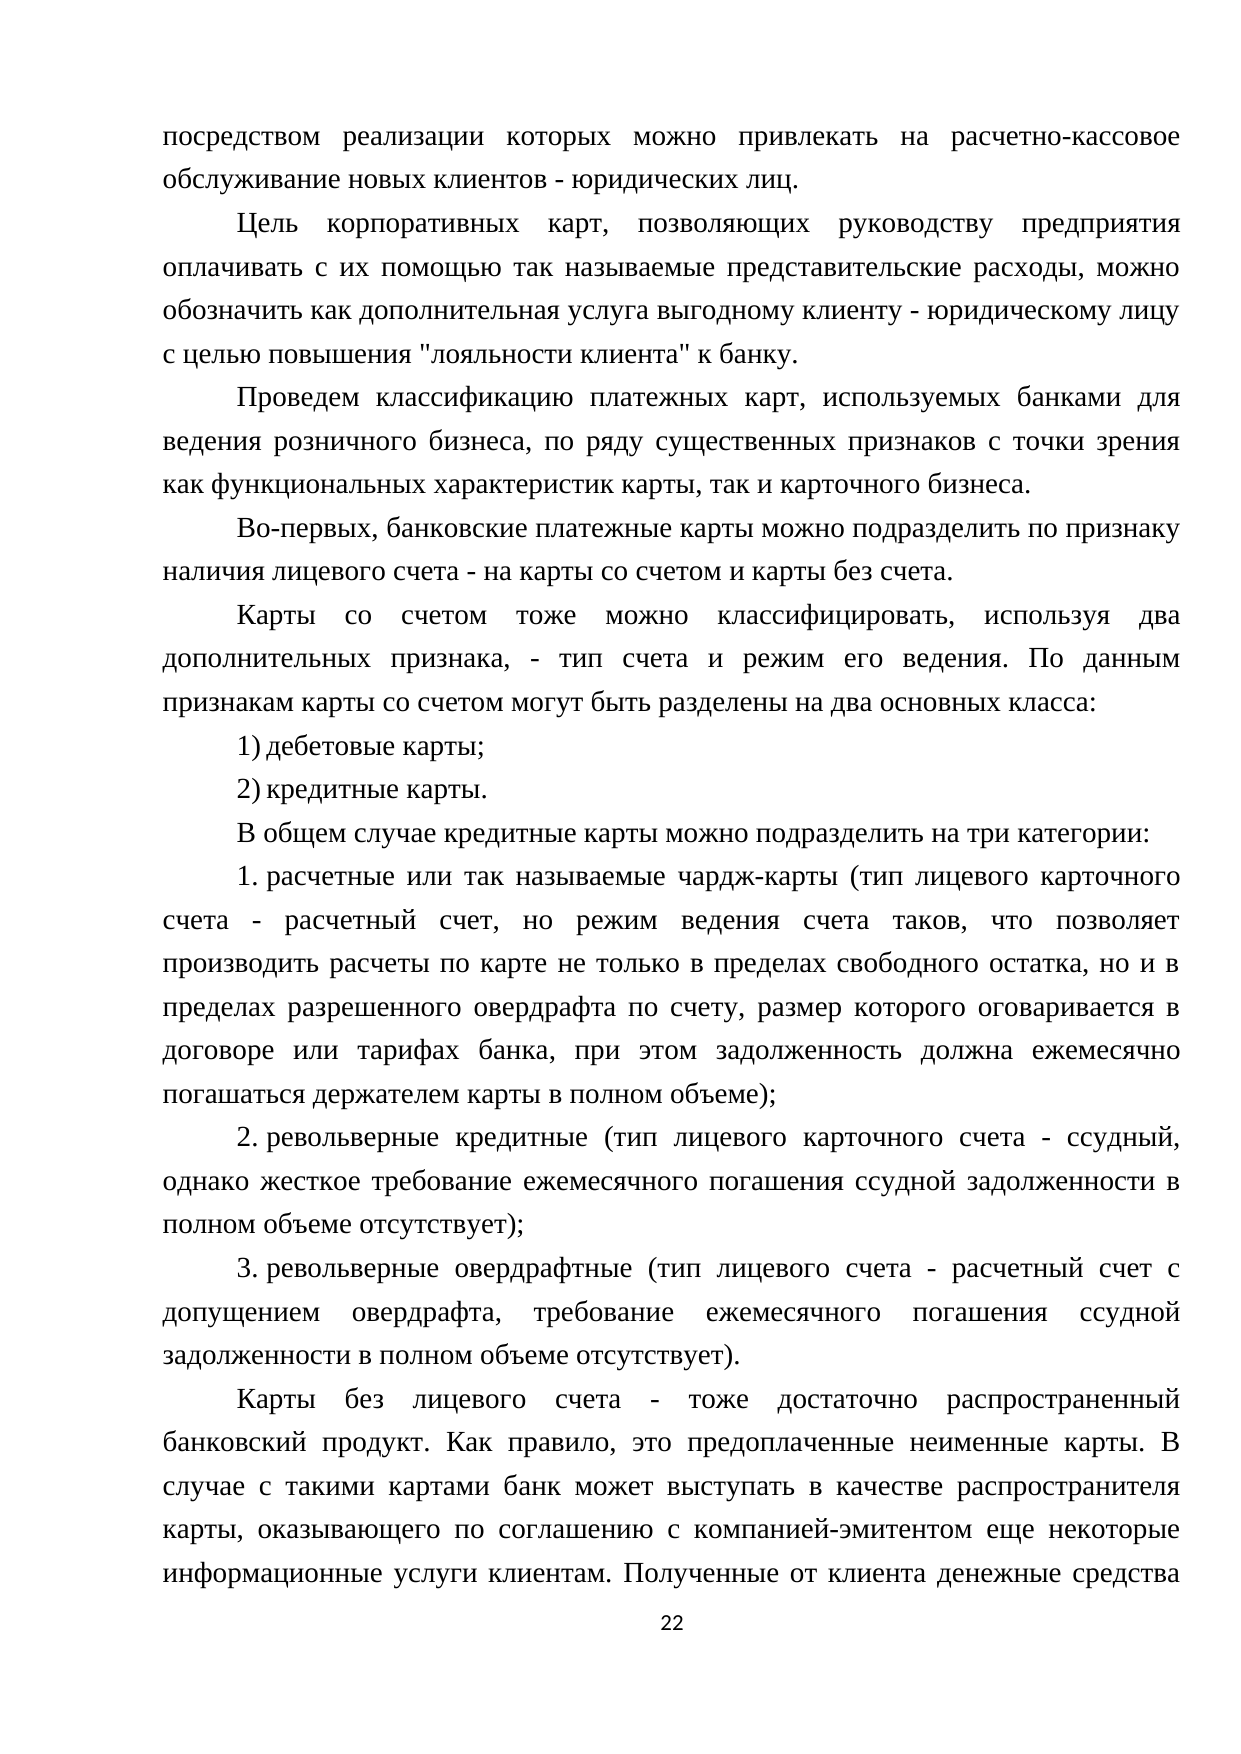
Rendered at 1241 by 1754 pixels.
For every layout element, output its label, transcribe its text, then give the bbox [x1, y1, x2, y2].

text Карты со счетом тоже можно классифицировать, используя два дополнительных признака, - тип счета и режим его ведения. По данным признакам карты со счетом могут быть разделены на два основных класса: [162, 597, 1181, 718]
list револьверные кредитные (тип лицевого карточного счета - ссудный, однако жесткое требование ежемесячного погашения ссудной задолженности в полном объеме отсутствует); [162, 1119, 1181, 1240]
text Проведем классификацию платежных карт, используемых банками для ведения розничного бизнеса, по ряду существенных признаков с точки зрения как функциональных характеристик карты, так и карточного бизнеса. [162, 379, 1181, 500]
list расчетные или так называемые чардж-карты (тип лицевого карточного счета - расчетный счет, но режим ведения счета таков, что позволяет производить расчеты по карте не только в пределах свободного остатка, но и в пределах разрешенного овердрафта по счету, размер которого оговаривается в договоре или тарифах банка, при этом задолженность должна ежемесячно погашаться держателем карты в полном объеме); [162, 858, 1181, 1109]
text Цель корпоративных карт, позволяющих руководству предприятия оплачивать с их помощью так называемые представительские расходы, можно обозначить как дополнительная услуга выгодному клиенту - юридическому лицу с целью повышения "лояльности клиента" к банку. [162, 205, 1181, 369]
text В общем случае кредитные карты можно подразделить на три категории: [162, 815, 1181, 848]
text Во-первых, банковские платежные карты можно подразделить по признаку наличия лицевого счета - на карты со счетом и карты без счета. [162, 510, 1181, 587]
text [162, 1381, 1181, 1588]
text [162, 118, 1181, 195]
list револьверные овердрафтные (тип лицевого счета - расчетный счет с допущением овердрафта, требование ежемесячного погашения ссудной задолженности в полном объеме отсутствует). [162, 1250, 1181, 1371]
list кредитные карты. [162, 771, 1181, 805]
list дебетовые карты; [162, 728, 1181, 761]
